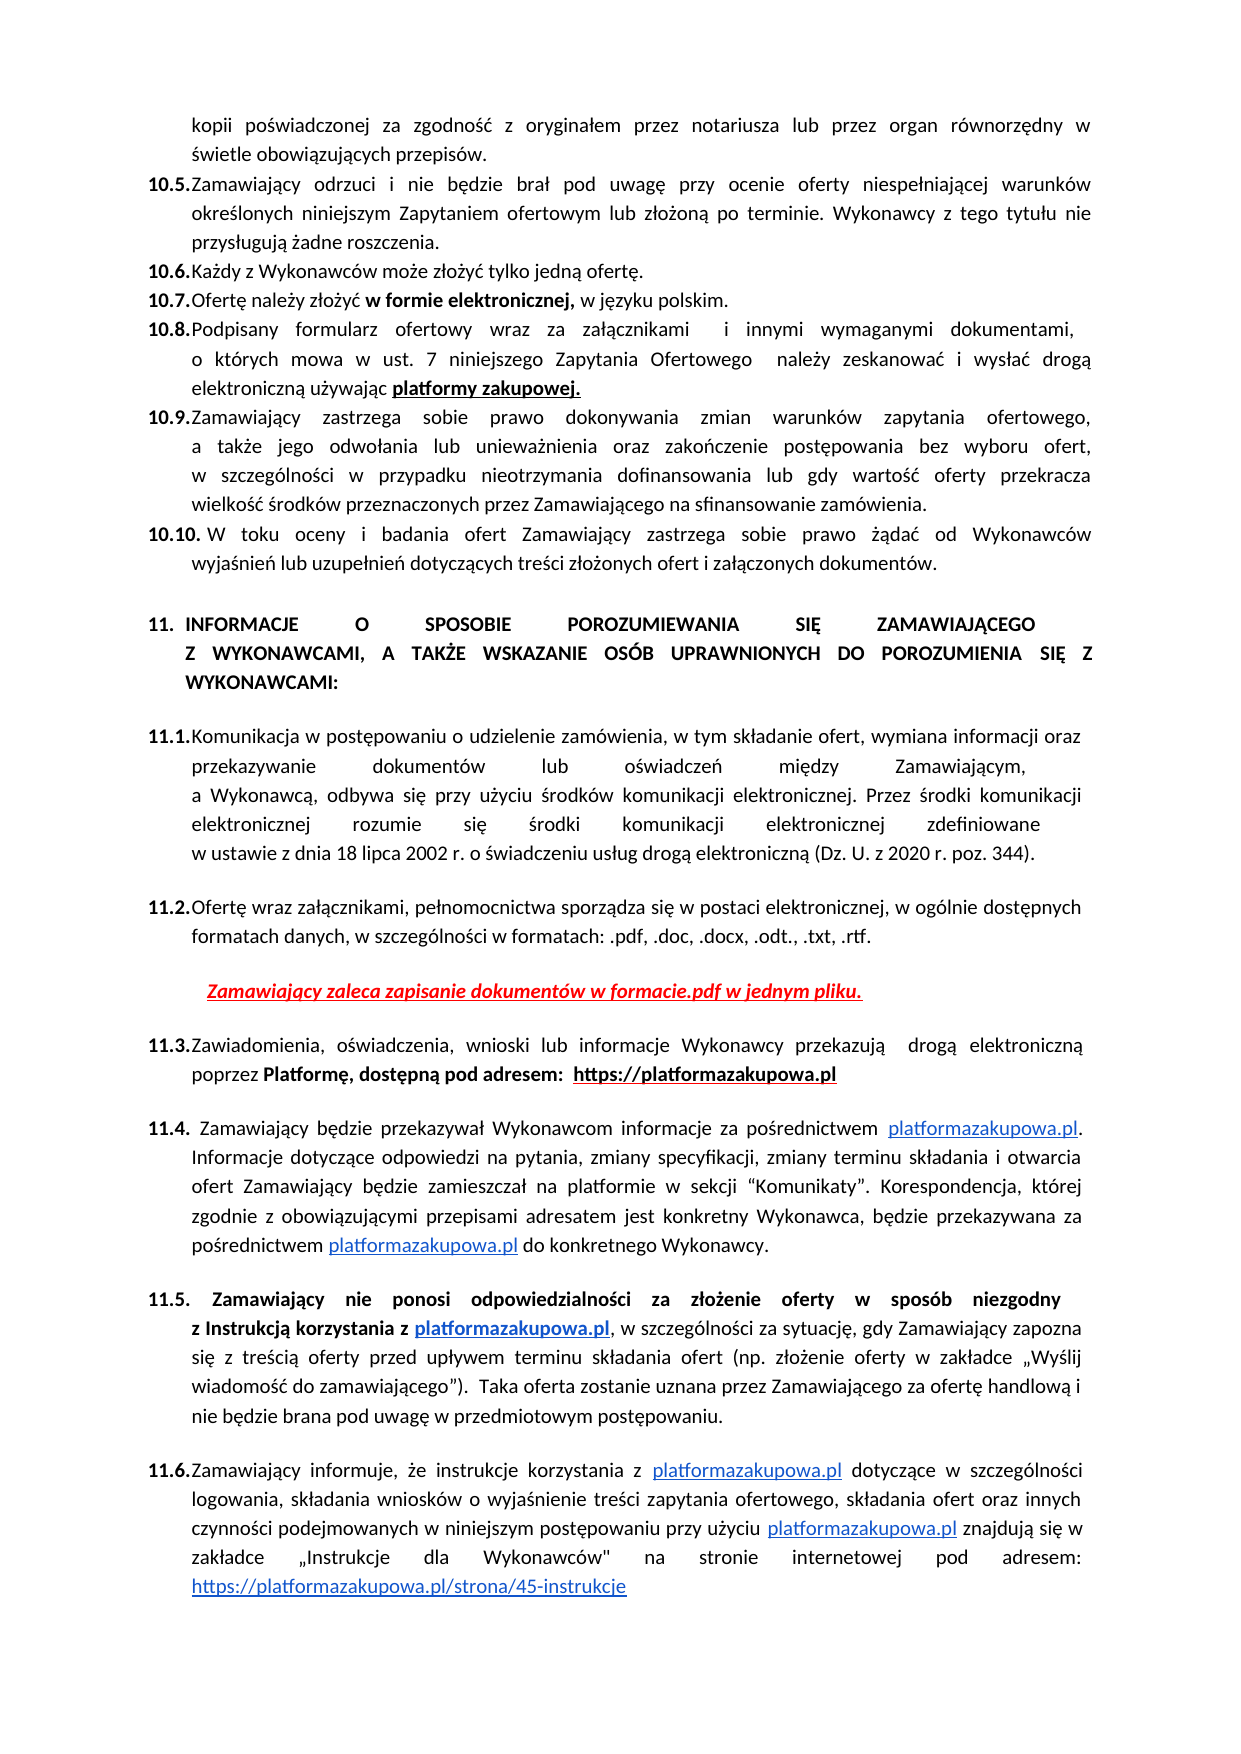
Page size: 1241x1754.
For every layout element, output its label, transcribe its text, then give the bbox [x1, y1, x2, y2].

list INFORMACJE O SPOSOBIE POROZUMIEWANIA SIĘ ZAMAWIAJĄCEGO Z WYKONAWCAMI, A TAKŻE WSKAZANIE OSÓB UPRAWNIONYCH DO POROZUMIENIA SIĘ Z WYKONAWCAMI: [148, 611, 1093, 695]
list Zamawiający odrzuci i nie będzie brał pod uwagę przy ocenie oferty niespełniającej warunków określonych niniejszym Zapytaniem ofertowym lub złożoną po terminie. Wykonawcy z tego tytułu nie przysługują żadne roszczenia. [148, 171, 1093, 254]
list Komunikacja w postępowaniu o udzielenie zamówienia, w tym składanie ofert, wymiana informacji oraz przekazywanie dokumentów lub oświadczeń między Zamawiającym, a Wykonawcą, odbywa się przy użyciu środków komunikacji elektronicznej. Przez środki komunikacji elektronicznej rozumie się środki komunikacji elektronicznej zdefiniowane w ustawie z dnia 18 lipca 2002 r. o świadczeniu usług drogą elektroniczną (Dz. U. z 2020 r. poz. 344). [148, 724, 1083, 866]
list Zamawiający zastrzega sobie prawo dokonywania zmian warunków zapytania ofertowego, a także jego odwołania lub unieważnienia oraz zakończenie postępowania bez wyboru ofert, w szczególności w przypadku nieotrzymania dofinansowania lub gdy wartość oferty przekracza wielkość środków przeznaczonych przez Zamawiającego na sfinansowanie zamówienia. [148, 404, 1093, 517]
list Każdy z Wykonawców może złożyć tylko jedną ofertę. [148, 258, 1093, 284]
list Zamawiający informuje, że instrukcje korzystania z platformazakupowa.pl dotyczące w szczególności logowania, składania wniosków o wyjaśnienie treści zapytania ofertowego, składania ofert oraz innych czynności podejmowanych w niniejszym postępowaniu przy użyciu platformazakupowa.pl znajdują się w zakładce „Instrukcje dla Wykonawców" na stronie internetowej pod adresem: https://platformazakupowa.pl/strona/45-instrukcje [148, 1457, 1083, 1599]
list Ofertę wraz załącznikami, pełnomocnictwa sporządza się w postaci elektronicznej, w ogólnie dostępnych formatach danych, w szczególności w formatach: .pdf, .doc, .docx, .odt., .txt, .rtf. [148, 894, 1083, 949]
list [148, 112, 1093, 167]
list W toku oceny i badania ofert Zamawiający zastrzega sobie prawo żądać od Wykonawców wyjaśnień lub uzupełnień dotyczących treści złożonych ofert i załączonych dokumentów. [148, 521, 1093, 575]
list Zamawiający nie ponosi odpowiedzialności za złożenie oferty w sposób niezgodny z Instrukcją korzystania z platformazakupowa.pl, w szczególności za sytuację, gdy Zamawiający zapozna się z treścią oferty przed upływem terminu składania ofert (np. złożenie oferty w zakładce „Wyślij wiadomość do zamawiającego”). Taka oferta zostanie uznana przez Zamawiającego za ofertę handlową i nie będzie brana pod uwagę w przedmiotowym postępowaniu. [148, 1286, 1083, 1428]
text Zamawiający zaleca zapisanie dokumentów w formacie.pdf w jednym pliku. [148, 978, 1083, 1003]
list Zamawiający będzie przekazywał Wykonawcom informacje za pośrednictwem platformazakupowa.pl. Informacje dotyczące odpowiedzi na pytania, zmiany specyfikacji, zmiany terminu składania i otwarcia ofert Zamawiający będzie zamieszczał na platformie w sekcji “Komunikaty”. Korespondencja, której zgodnie z obowiązującymi przepisami adresatem jest konkretny Wykonawca, będzie przekazywana za pośrednictwem platformazakupowa.pl do konkretnego Wykonawcy. [148, 1115, 1083, 1257]
list Zawiadomienia, oświadczenia, wnioski lub informacje Wykonawcy przekazują drogą elektroniczną poprzez Platformę, dostępną pod adresem: https://platformazakupowa.pl [148, 1032, 1083, 1087]
list Podpisany formularz ofertowy wraz za załącznikami i innymi wymaganymi dokumentami, o których mowa w ust. 7 niniejszego Zapytania Ofertowego należy zeskanować i wysłać drogą elektroniczną używając platformy zakupowej. [148, 317, 1093, 400]
list Ofertę należy złożyć w formie elektronicznej, w języku polskim. [148, 287, 1093, 313]
